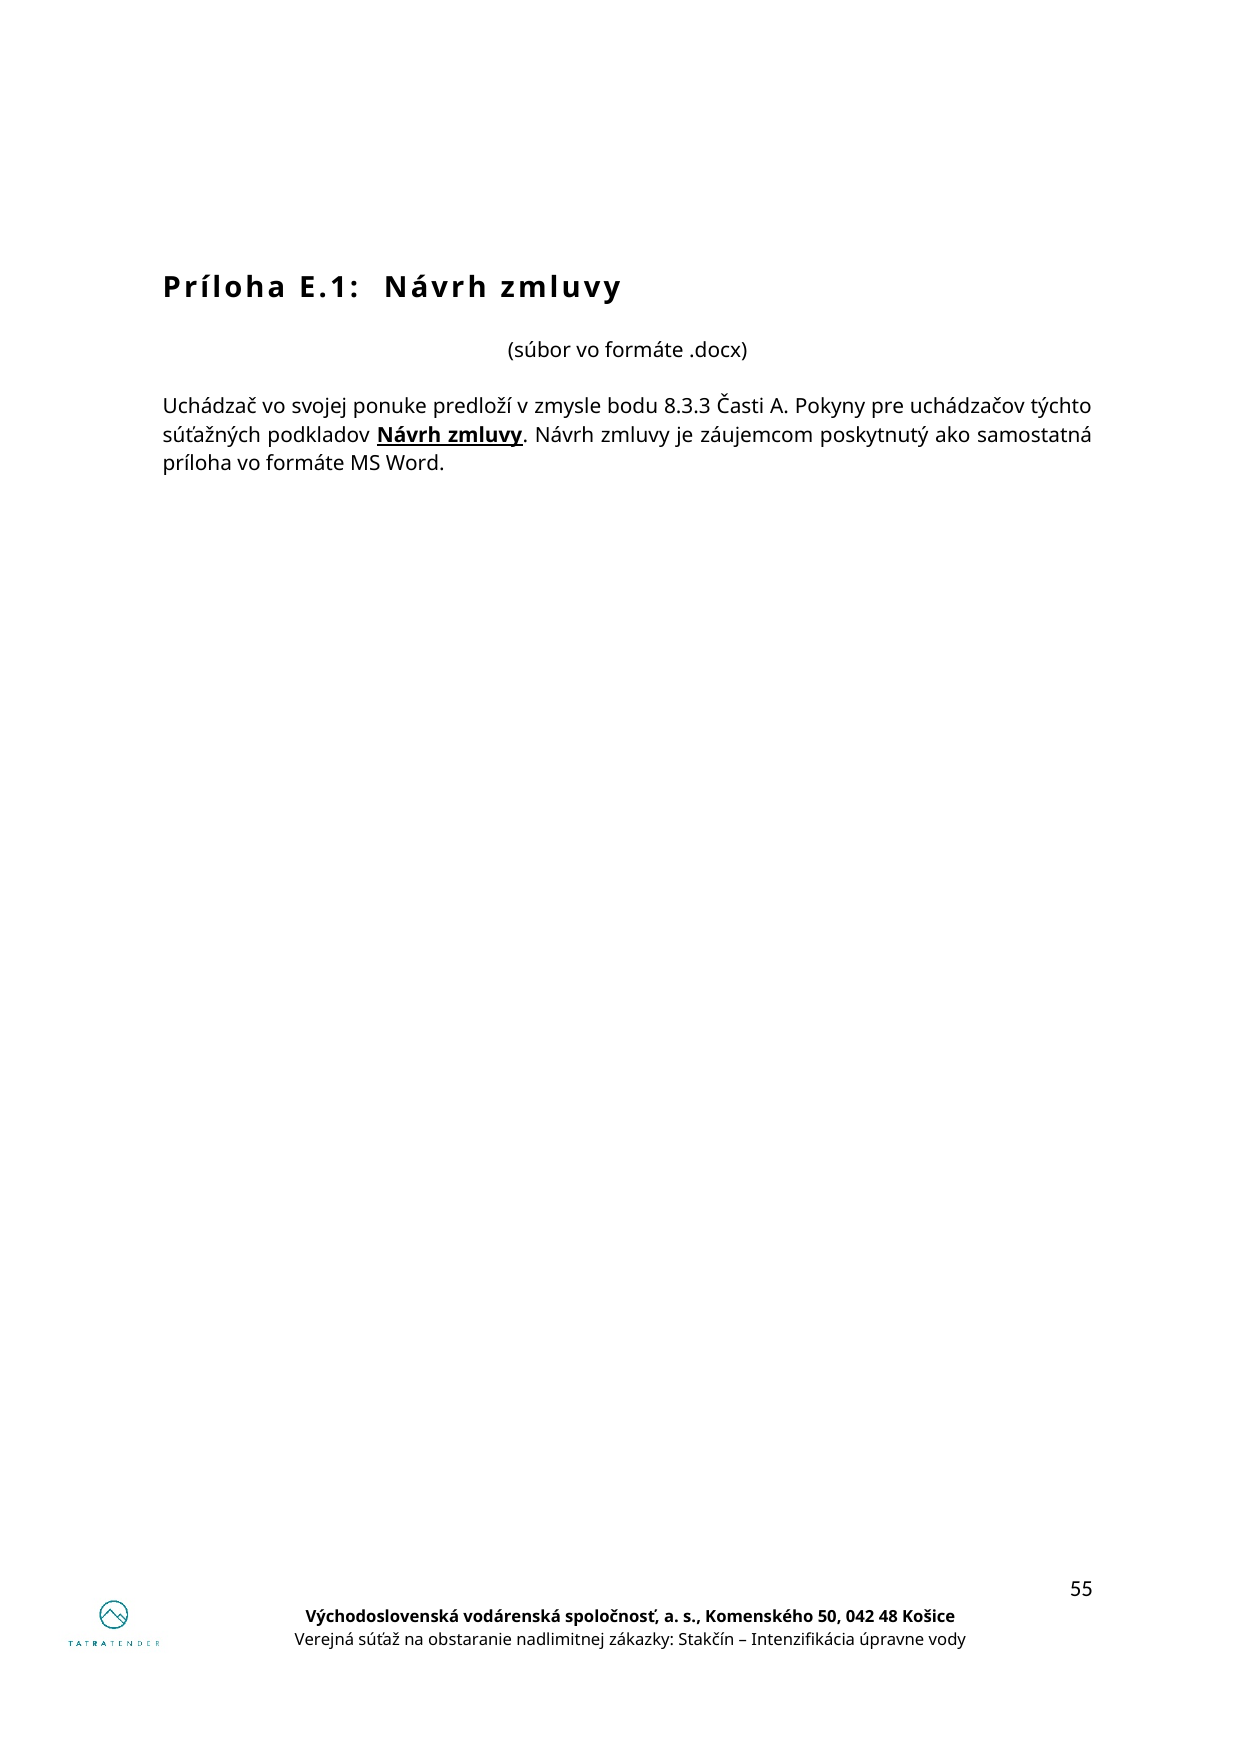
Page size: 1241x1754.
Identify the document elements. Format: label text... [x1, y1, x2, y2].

text Príloha E.1: Návrh zmluvy [162, 267, 1093, 306]
text (súbor vo formáte .docx) [162, 335, 1093, 363]
text Uchádzač vo svojej ponuke predloží v zmysle bodu 8.3.3 Časti A. Pokyny pre uchádzačov týchto súťažných podkladov Návrh zmluvy. Návrh zmluvy je záujemcom poskytnutý ako samostatná príloha vo formáte MS Word. [162, 392, 1093, 477]
picture [47, 1576, 180, 1670]
